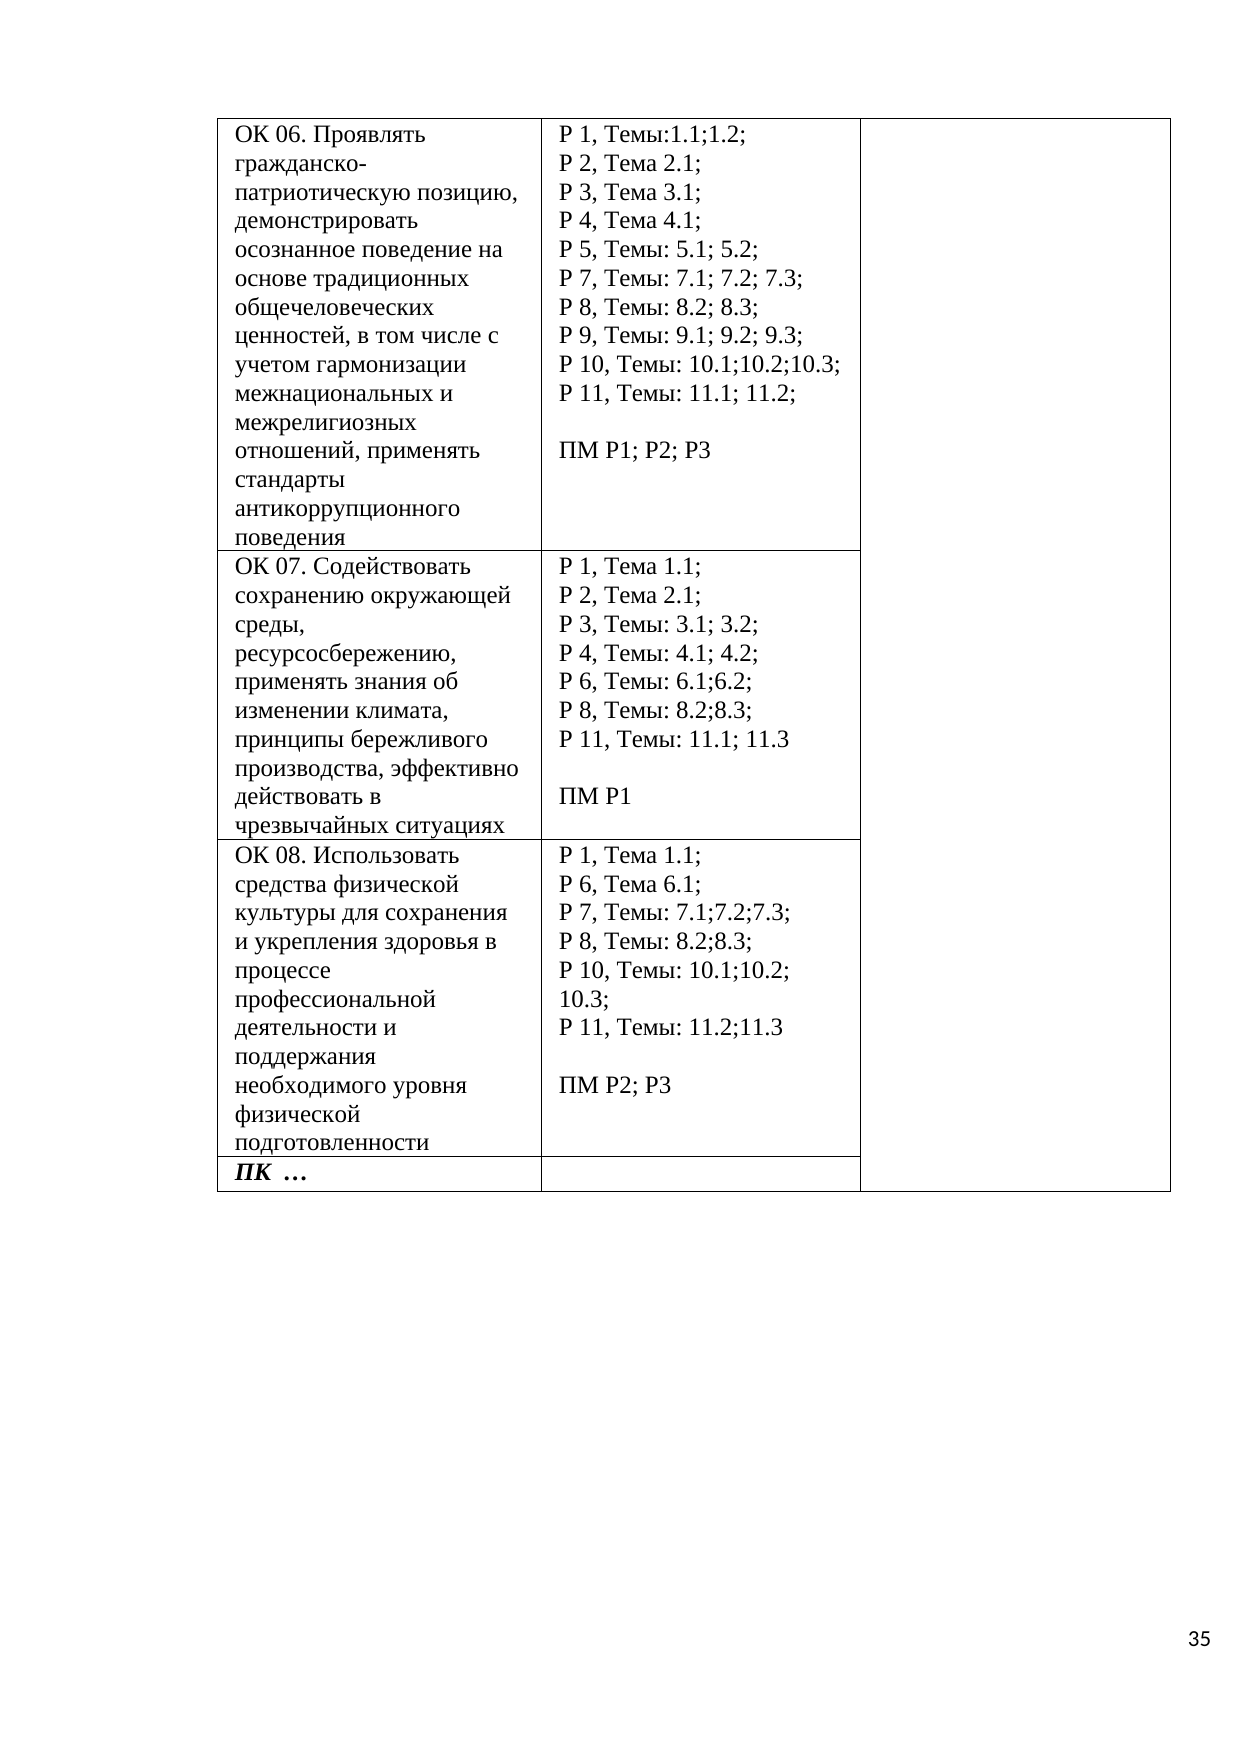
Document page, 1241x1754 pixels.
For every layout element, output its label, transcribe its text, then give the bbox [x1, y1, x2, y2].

table_cell ОК 06. Проявлять гражданско-патриотическую позицию, демонстрировать осознанное поведение на основе традиционных общечеловеческих ценностей, в том числе с учетом гармонизации межнациональных и межрелигиозных отношений, применять стандарты антикоррупционного поведения [218, 119, 541, 550]
table_cell Р 1, Тема 1.1; Р 2, Тема 2.1; Р 3, Темы: 3.1; 3.2; Р 4, Темы: 4.1; 4.2; Р 6, Темы: 6.1;6.2; Р 8, Темы: 8.2;8.3; Р 11, Темы: 11.1; 11.3 ПМ Р1 [542, 551, 860, 839]
table_cell ОК 08. Использовать средства физической культуры для сохранения и укрепления здоровья в процессе профессиональной деятельности и поддержания необходимого уровня физической подготовленности [218, 840, 541, 1156]
table_cell ОК 07. Содействовать сохранению окружающей среды, ресурсосбережению, применять знания об изменении климата, принципы бережливого производства, эффективно действовать в чрезвычайных ситуациях [218, 551, 541, 839]
table_cell ПК … [218, 1157, 541, 1191]
table_cell Р 1, Темы:1.1;1.2; Р 2, Тема 2.1; Р 3, Тема 3.1; Р 4, Тема 4.1; Р 5, Темы: 5.1; 5.2; Р 7, Темы: 7.1; 7.2; 7.3; Р 8, Темы: 8.2; 8.3; Р 9, Темы: 9.1; 9.2; 9.3; Р 10, Темы: 10.1;10.2;10.3; Р 11, Темы: 11.1; 11.2; ПМ Р1; Р2; Р3 [542, 119, 860, 550]
table_cell [542, 1157, 860, 1191]
table_cell Р 1, Тема 1.1; Р 6, Тема 6.1; Р 7, Темы: 7.1;7.2;7.3; Р 8, Темы: 8.2;8.3; Р 10, Темы: 10.1;10.2; 10.3; Р 11, Темы: 11.2;11.3 ПМ Р2; Р3 [542, 840, 860, 1156]
